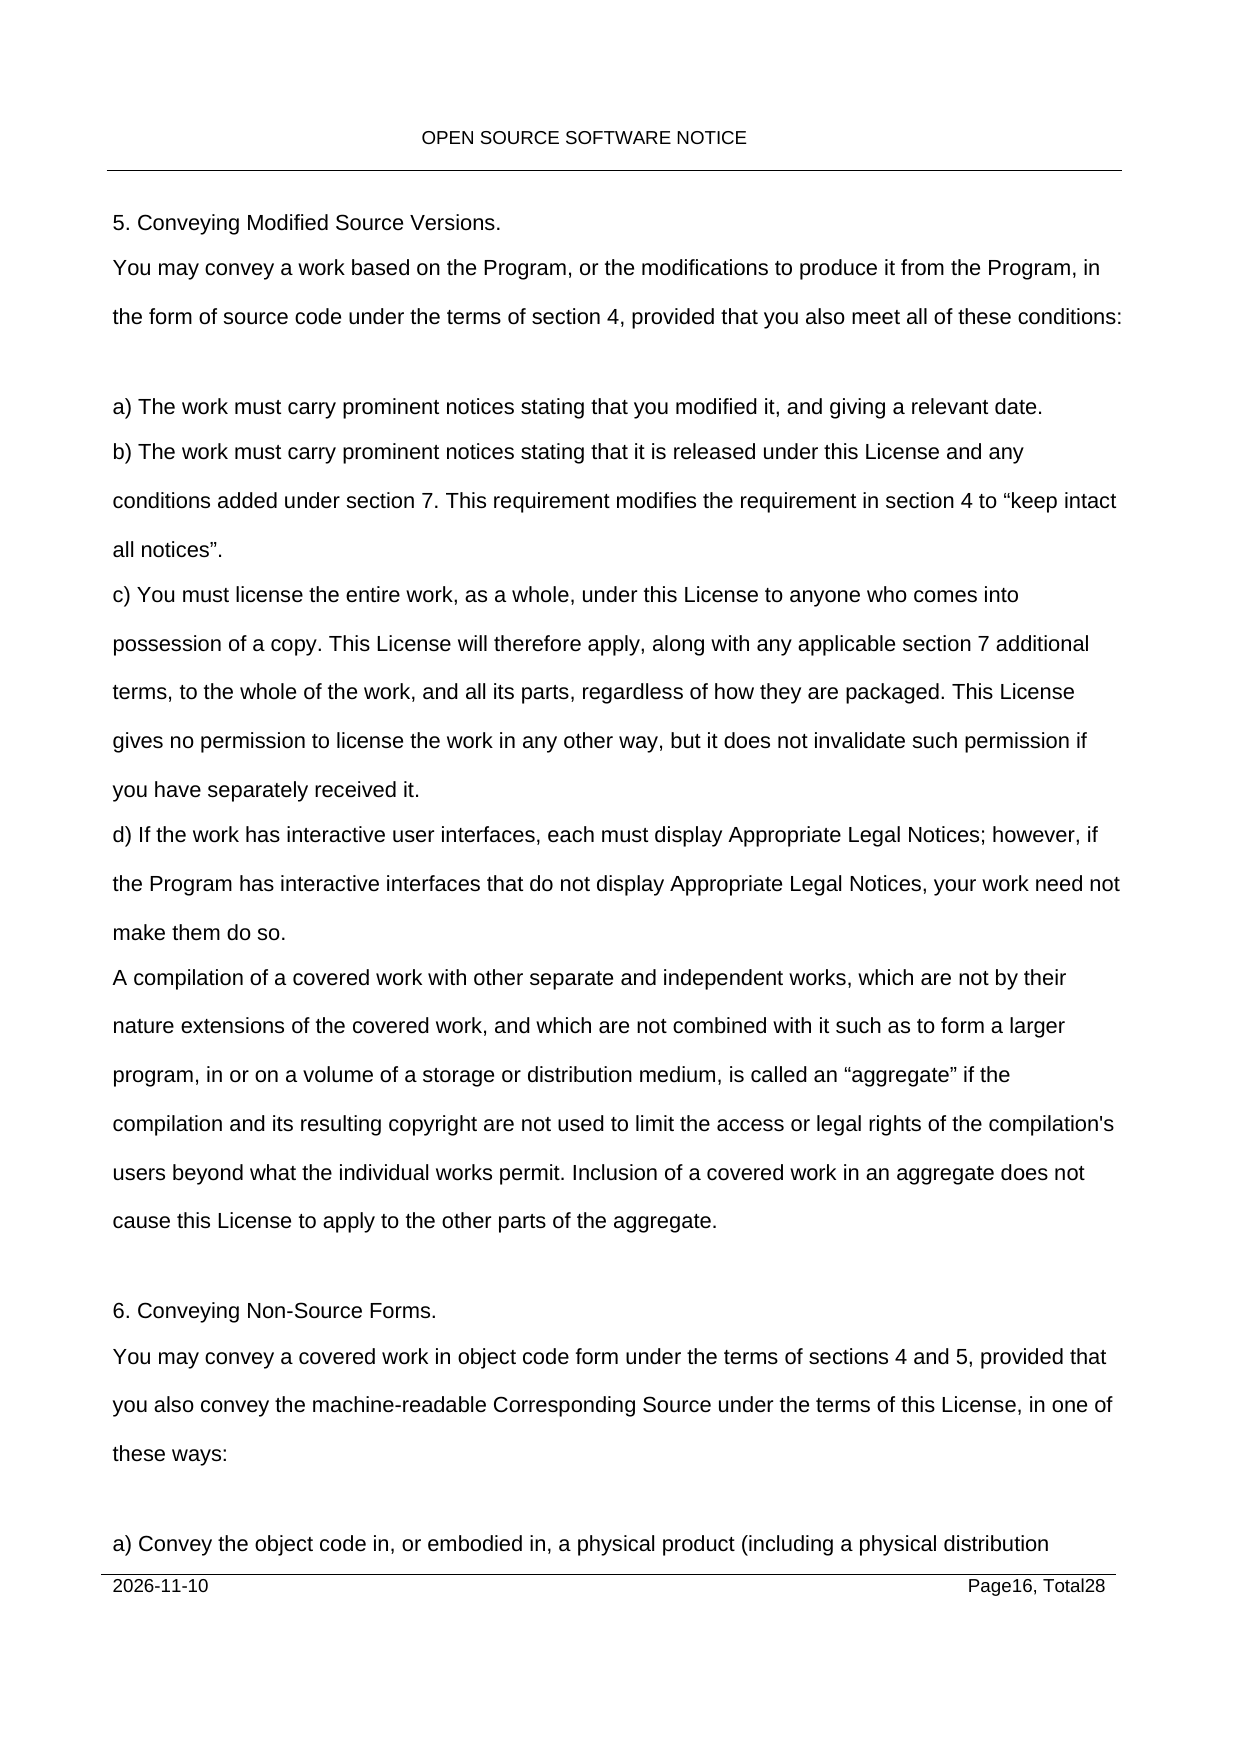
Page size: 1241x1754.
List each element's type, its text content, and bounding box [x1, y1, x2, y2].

text You may convey a covered work in object code form under the terms of sections 4 and 5, provided that you also convey the machine-readable Corresponding Source under the terms of this License, in one of these ways: [112, 1340, 1128, 1470]
text 5. Conveying Modified Source Versions. [112, 206, 1128, 239]
text You may convey a work based on the Program, or the modifications to produce it from the Program, in the form of source code under the terms of section 4, provided that you also meet all of these conditions: [112, 251, 1128, 333]
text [112, 1528, 1128, 1560]
text 6. Conveying Non-Source Forms. [112, 1295, 1128, 1327]
text A compilation of a covered work with other separate and independent works, which are not by their nature extensions of the covered work, and which are not combined with it such as to form a larger program, in or on a volume of a storage or distribution medium, is called an “aggregate” if the compilation and its resulting copyright are not used to limit the access or legal rights of the compilation's users beyond what the individual works permit. Inclusion of a covered work in an aggregate does not cause this License to apply to the other parts of the aggregate. [112, 961, 1128, 1237]
text d) If the work has interactive user interfaces, each must display Appropriate Legal Notices; however, if the Program has interactive interfaces that do not display Appropriate Legal Notices, your work need not make them do so. [112, 818, 1128, 948]
text b) The work must carry prominent notices stating that it is released under this License and any conditions added under section 7. This requirement modifies the requirement in section 4 to “keep intact all notices”. [112, 436, 1128, 566]
text a) The work must carry prominent notices stating that you modified it, and giving a relevant date. [112, 390, 1128, 423]
text c) You must license the entire work, as a whole, under this License to anyone who comes into possession of a copy. This License will therefore apply, along with any applicable section 7 additional terms, to the whole of the work, and all its parts, regardless of how they are packaged. This License gives no permission to license the work in any other way, but it does not invalidate such permission if you have separately received it. [112, 578, 1128, 806]
